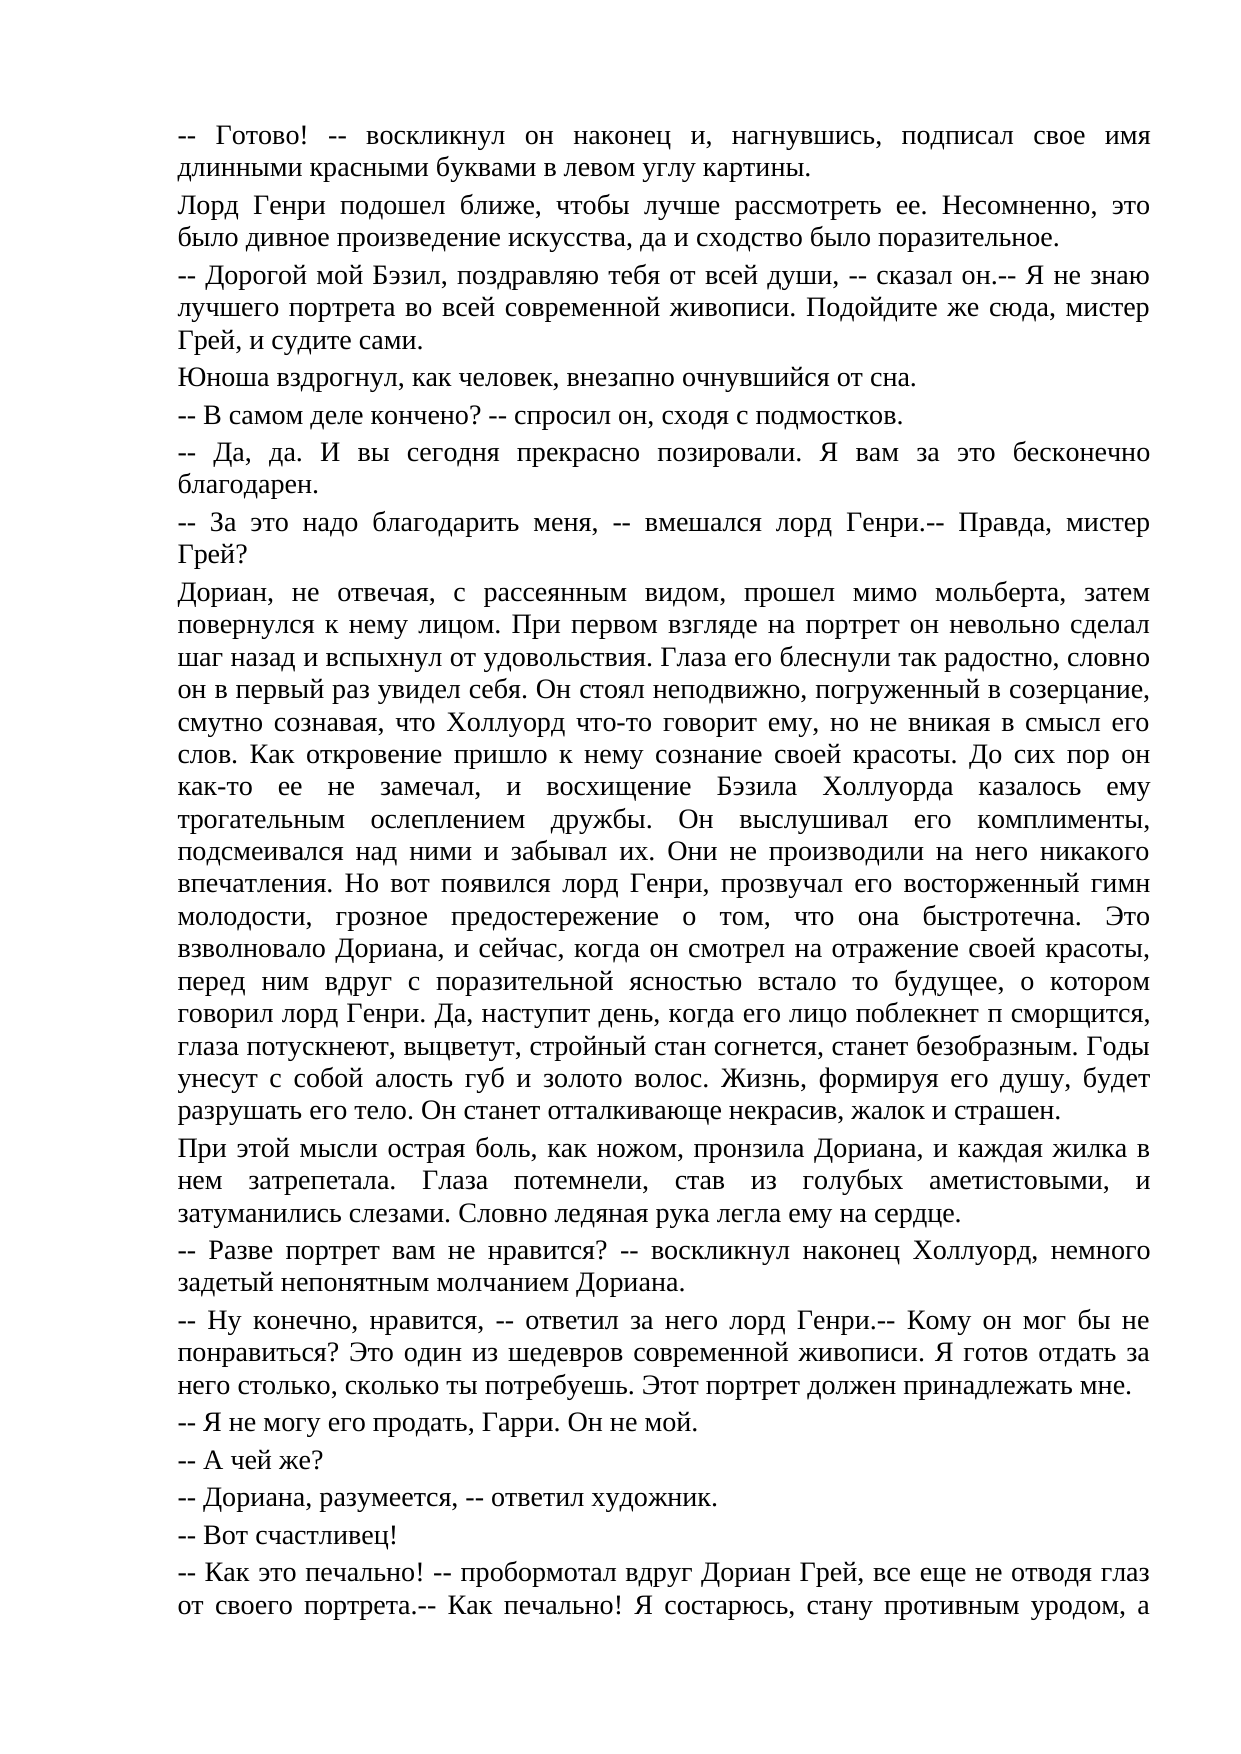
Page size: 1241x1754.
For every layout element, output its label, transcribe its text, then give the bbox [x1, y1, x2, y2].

text -- Дорогой мой Бэзил, поздравляю тебя от всей души, -- сказал он.-- Я не знаю лучшего портрета во всей современной живописи. Подойдите же сюда, мистер Грей, и судите сами. [177, 258, 1152, 355]
text Лорд Генри подошел ближе, чтобы лучше рассмотреть ее. Несомненно, это было дивное произведение искусства, да и сходство было поразительное. [177, 188, 1152, 253]
text -- Дориана, разумеется, -- ответил художник. [177, 1480, 1152, 1513]
text -- Да, да. И вы сегодня прекрасно позировали. Я вам за это бесконечно благодарен. [177, 435, 1152, 500]
text -- А чей же? [177, 1443, 1152, 1475]
text Юноша вздрогнул, как человек, внезапно очнувшийся от сна. [177, 360, 1152, 393]
text -- За это надо благодарить меня, -- вмешался лорд Генри.-- Правда, мистер Грей? [177, 505, 1152, 570]
text -- Разве портрет вам не нравится? -- воскликнул наконец Холлуорд, немного задетый непонятным молчанием Дориана. [177, 1233, 1152, 1298]
text -- Я не могу его продать, Гарри. Он не мой. [177, 1405, 1152, 1438]
text Дориан, не отвечая, с рассеянным видом, прошел мимо мольберта, затем повернулся к нему лицом. При первом взгляде на портрет он невольно сделал шаг назад и вспыхнул от удовольствия. Глаза его блеснули так радостно, словно он в первый раз увидел себя. Он стоял неподвижно, погруженный в созерцание, смутно сознавая, что Холлуорд что-то говорит ему, но не вникая в смысл его слов. Как откровение пришло к нему сознание своей красоты. До сих пор он как-то ее не замечал, и восхищение Бэзила Холлуорда казалось ему трогательным ослеплением дружбы. Он выслушивал его комплименты, подсмеивался над ними и забывал их. Они не производили на него никакого впечатления. Но вот появился лорд Генри, прозвучал его восторженный гимн молодости, грозное предостережение о том, что она быстротечна. Это взволновало Дориана, и сейчас, когда он смотрел на отражение своей красоты, перед ним вдруг с поразительной ясностью встало то будущее, о котором говорил лорд Генри. Да, наступит день, когда его лицо поблекнет п сморщится, глаза потускнеют, выцветут, стройный стан согнется, станет безобразным. Годы унесут с собой алость губ и золото волос. Жизнь, формируя его душу, будет разрушать его тело. Он станет отталкивающе некрасив, жалок и страшен. [177, 575, 1152, 1126]
text -- Ну конечно, нравится, -- ответил за него лорд Генри.-- Кому он мог бы не понравиться? Это один из шедевров современной живописи. Я готов отдать за него столько, сколько ты потребуешь. Этот портрет должен принадлежать мне. [177, 1303, 1152, 1400]
text -- Вот счастливец! [177, 1518, 1152, 1550]
text -- Готово! -- воскликнул он наконец и, нагнувшись, подписал свое имя длинными красными буквами в левом углу картины. [177, 118, 1152, 183]
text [177, 1555, 1152, 1620]
text При этой мысли острая боль, как ножом, пронзила Дориана, и каждая жилка в нем затрепетала. Глаза потемнели, став из голубых аметистовыми, и затуманились слезами. Словно ледяная рука легла ему на сердце. [177, 1131, 1152, 1228]
text -- В самом деле кончено? -- спросил он, сходя с подмостков. [177, 398, 1152, 430]
